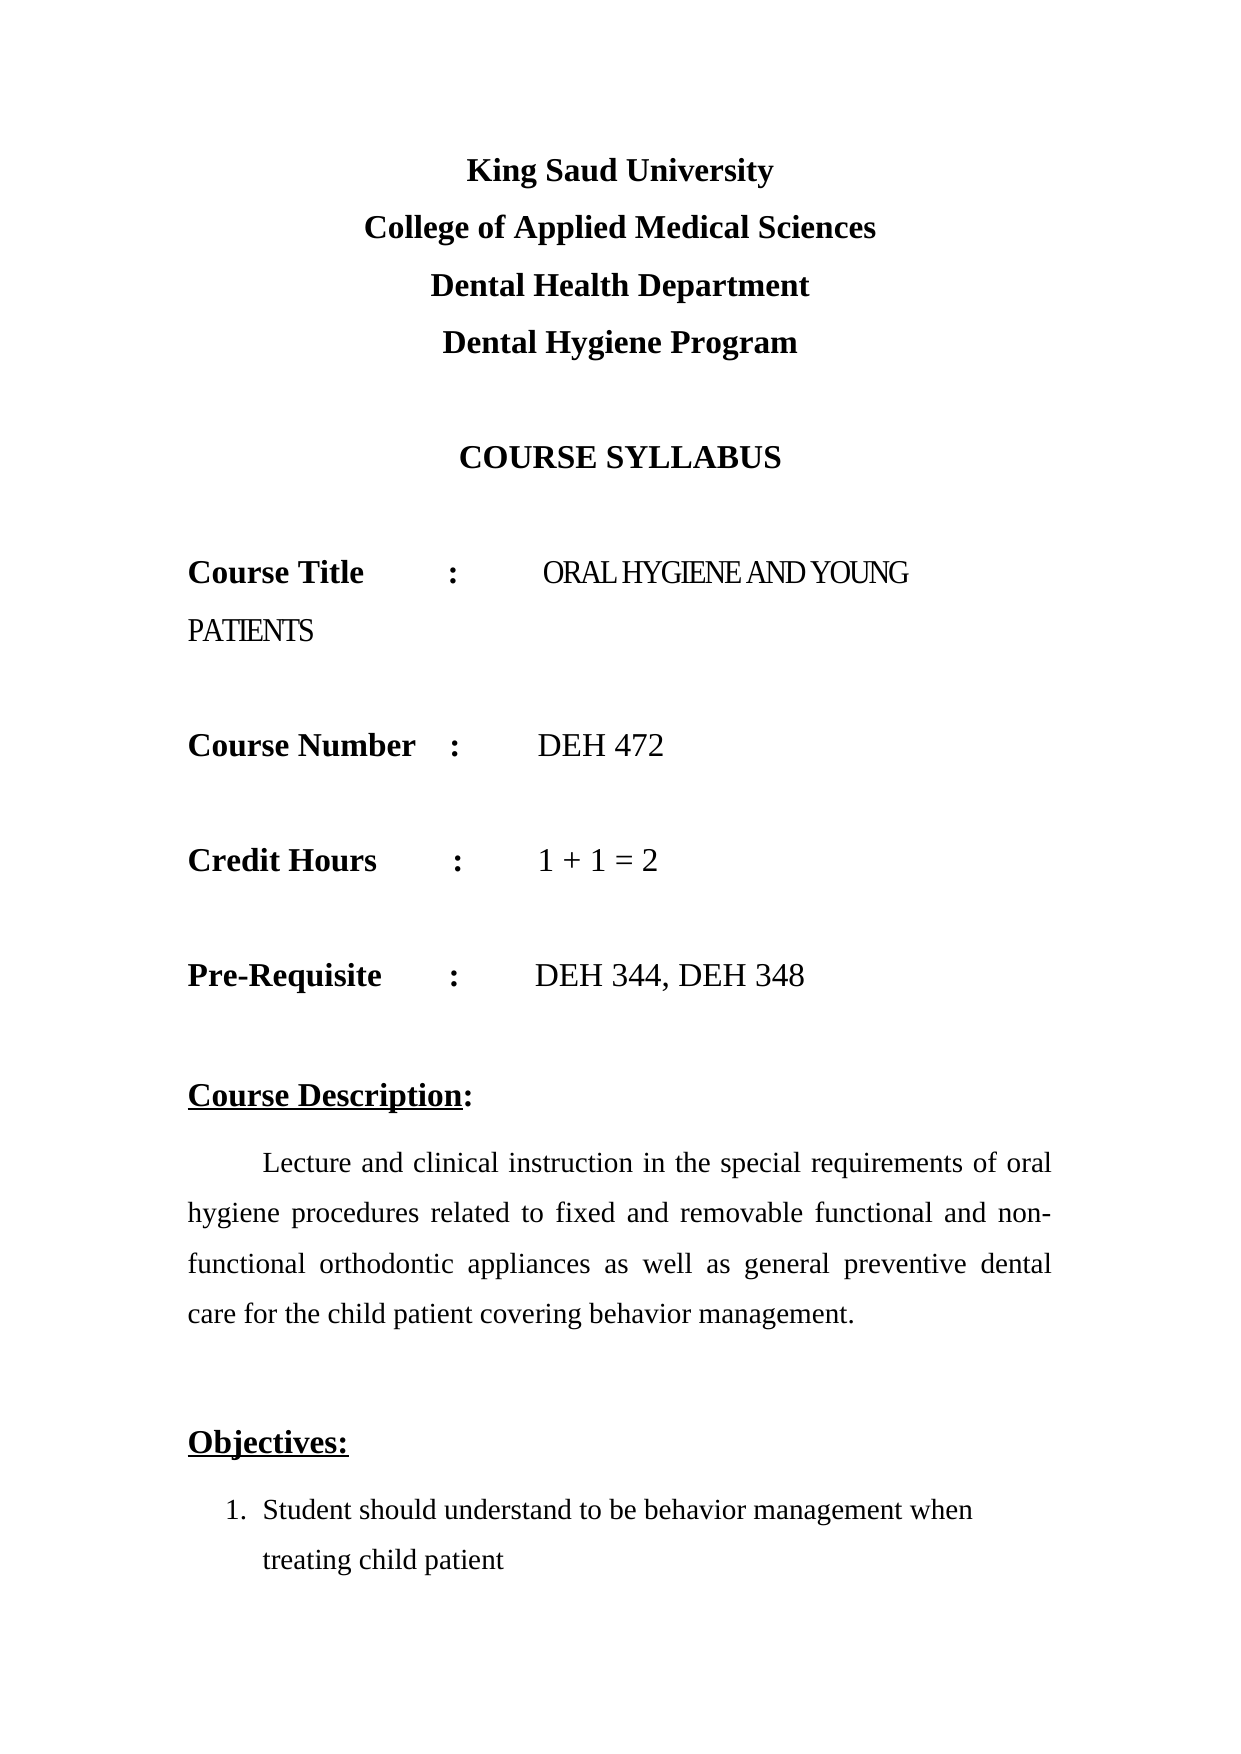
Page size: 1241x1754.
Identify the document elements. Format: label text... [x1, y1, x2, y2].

list Student should understand to be behavior management when treating child patient [225, 1492, 1053, 1576]
text Dental Hygiene Program [187, 322, 1053, 361]
text Pre-Requisite : DEH 344, DEH 348 [187, 955, 1053, 993]
text Dental Health Department [187, 265, 1053, 303]
text Course Title : ORAL HYGIENE AND YOUNG PATIENTS [187, 552, 1053, 648]
text Lecture and clinical instruction in the special requirements of oral hygiene procedures related to fixed and removable functional and non- functional orthodontic appliances as well as general preventive dental care for the child patient covering behavior management. [187, 1145, 1053, 1330]
text College of Applied Medical Sciences [187, 207, 1053, 246]
text King Saud University [187, 150, 1053, 188]
text Objectives: [187, 1422, 1053, 1460]
text Course Description: [187, 1075, 1053, 1114]
text Credit Hours : 1 + 1 = 2 [187, 840, 1053, 878]
text COURSE SYLLABUS [187, 437, 1053, 476]
text Course Number : DEH 472 [187, 725, 1053, 763]
